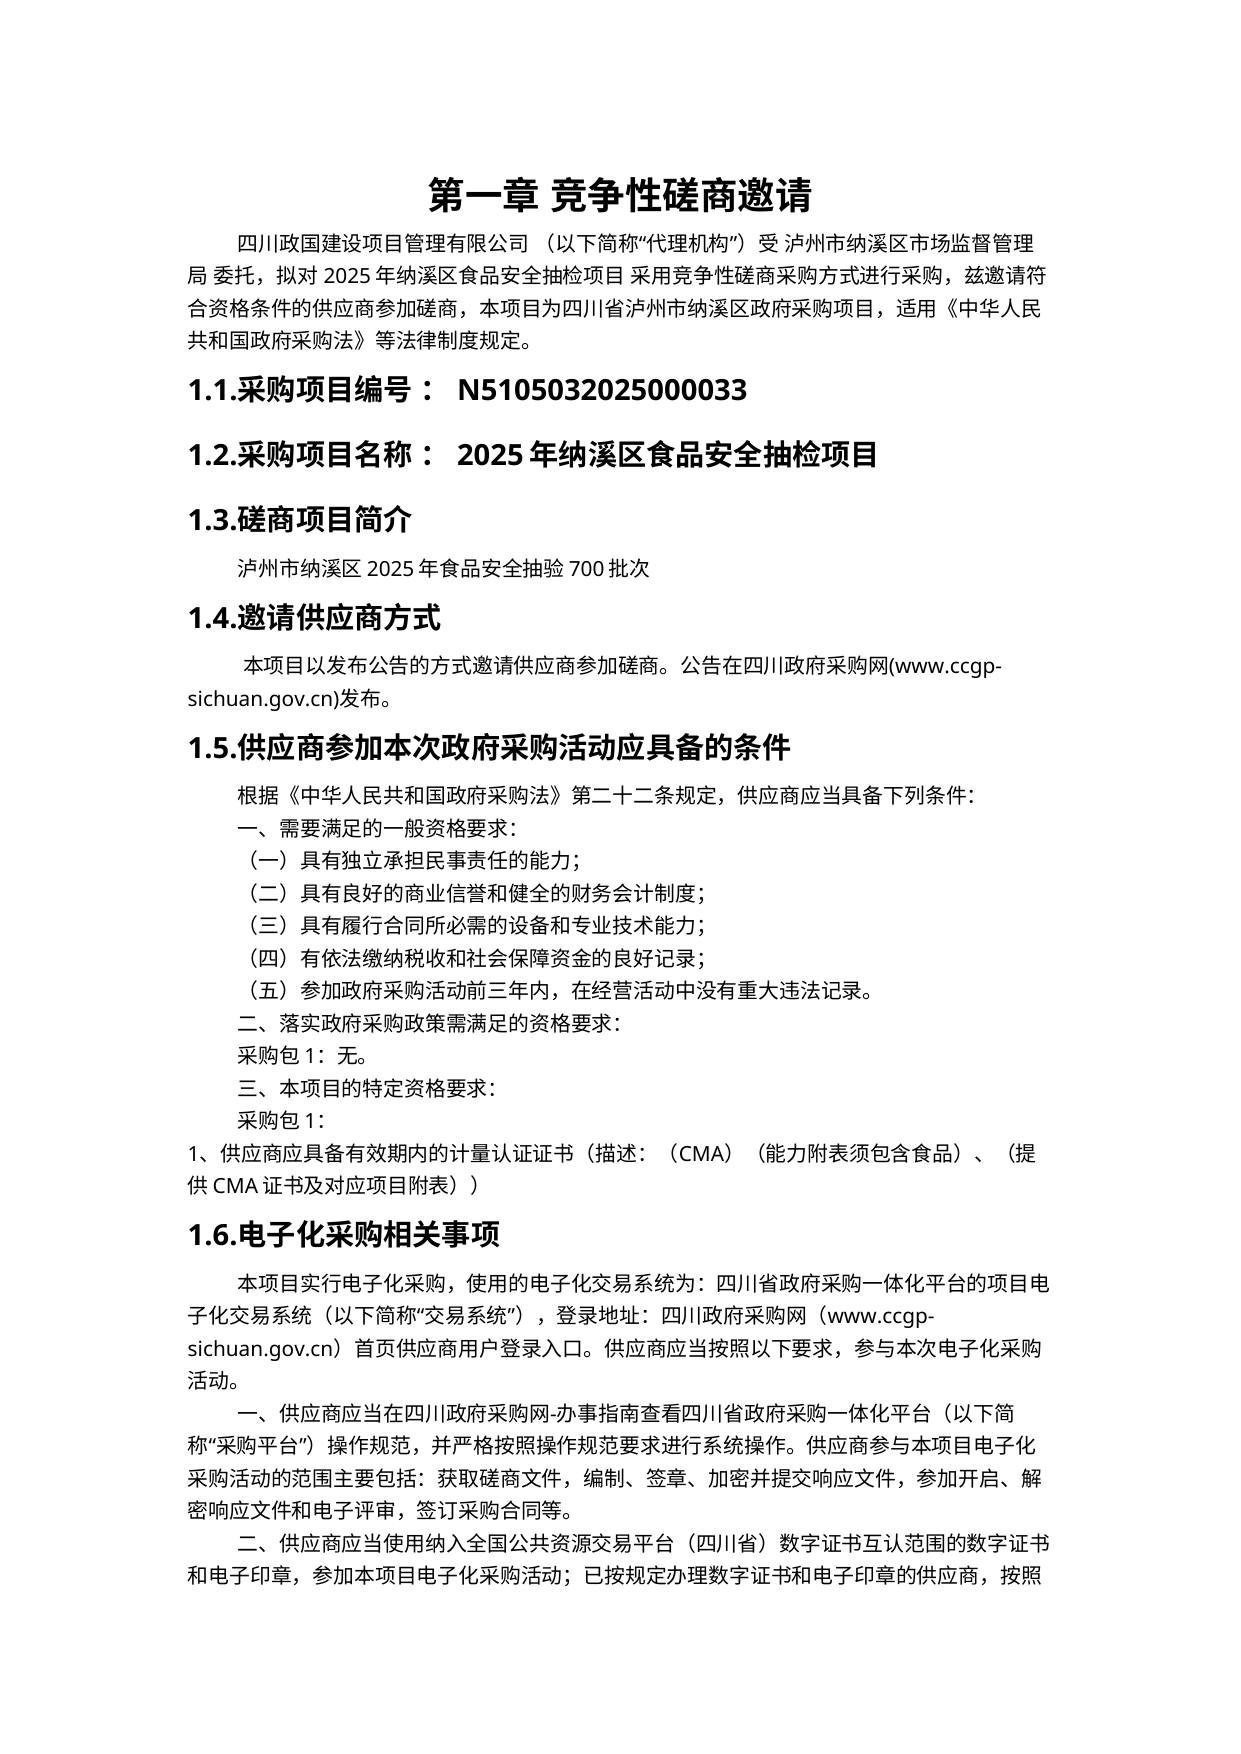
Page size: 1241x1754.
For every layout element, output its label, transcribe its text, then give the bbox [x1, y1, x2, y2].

text （三）具有履行合同所必需的设备和专业技术能力； [187, 909, 1053, 942]
text 1.4.邀请供应商方式 [187, 584, 1053, 649]
text 1.1.采购项目编号 ： N5105032025000033 [187, 357, 1053, 422]
text 一、需要满足的一般资格要求： [187, 812, 1053, 844]
text （五）参加政府采购活动前三年内，在经营活动中没有重大违法记录。 [187, 974, 1053, 1007]
text 一、供应商应当在四川政府采购网-办事指南查看四川省政府采购一体化平台（以下简称“采购平台”）操作规范，并严格按照操作规范要求进行系统操作。供应商参与本项目电子化采购活动的范围主要包括：获取磋商文件，编制、签章、加密并提交响应文件，参加开启、解密响应文件和电子评审，签订采购合同等。 [187, 1397, 1053, 1527]
text 1.3.磋商项目简介 [187, 487, 1053, 552]
text 1.5.供应商参加本次政府采购活动应具备的条件 [187, 714, 1053, 779]
text 采购包1： [187, 1104, 1053, 1137]
text 1、供应商应具备有效期内的计量认证证书（描述：（CMA）（能力附表须包含食品）、（提供CMA证书及对应项目附表）） [187, 1137, 1053, 1202]
text （二）具有良好的商业信誉和健全的财务会计制度； [187, 877, 1053, 909]
text 采购包1：无。 [187, 1039, 1053, 1072]
text 根据《中华人民共和国政府采购法》第二十二条规定，供应商应当具备下列条件： [187, 779, 1053, 812]
text 本项目实行电子化采购，使用的电子化交易系统为：四川省政府采购一体化平台的项目电子化交易系统（以下简称“交易系统”），登录地址：四川政府采购网（www.ccgp-sichuan.gov.cn）首页供应商用户登录入口。供应商应当按照以下要求，参与本次电子化采购活动。 [187, 1267, 1053, 1397]
text 1.2.采购项目名称 ： 2025年纳溪区食品安全抽检项目 [187, 422, 1053, 487]
text 三、本项目的特定资格要求： [187, 1072, 1053, 1104]
text 第一章 竞争性磋商邀请 [187, 162, 1053, 227]
text 二、落实政府采购政策需满足的资格要求： [187, 1007, 1053, 1039]
text 1.6.电子化采购相关事项 [187, 1202, 1053, 1267]
text 本项目以发布公告的方式邀请供应商参加磋商。公告在四川政府采购网(www.ccgp-sichuan.gov.cn)发布。 [187, 649, 1053, 714]
text （四）有依法缴纳税收和社会保障资金的良好记录； [187, 942, 1053, 974]
text 四川政国建设项目管理有限公司 （以下简称“代理机构”）受 泸州市纳溪区市场监督管理局 委托，拟对 2025年纳溪区食品安全抽检项目 采用竞争性磋商采购方式进行采购，兹邀请符合资格条件的供应商参加磋商，本项目为四川省泸州市纳溪区政府采购项目，适用《中华人民共和国政府采购法》等法律制度规定。 [187, 227, 1053, 357]
text （一）具有独立承担民事责任的能力； [187, 844, 1053, 877]
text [187, 1527, 1053, 1592]
text 泸州市纳溪区2025年食品安全抽验700批次 [187, 552, 1053, 584]
